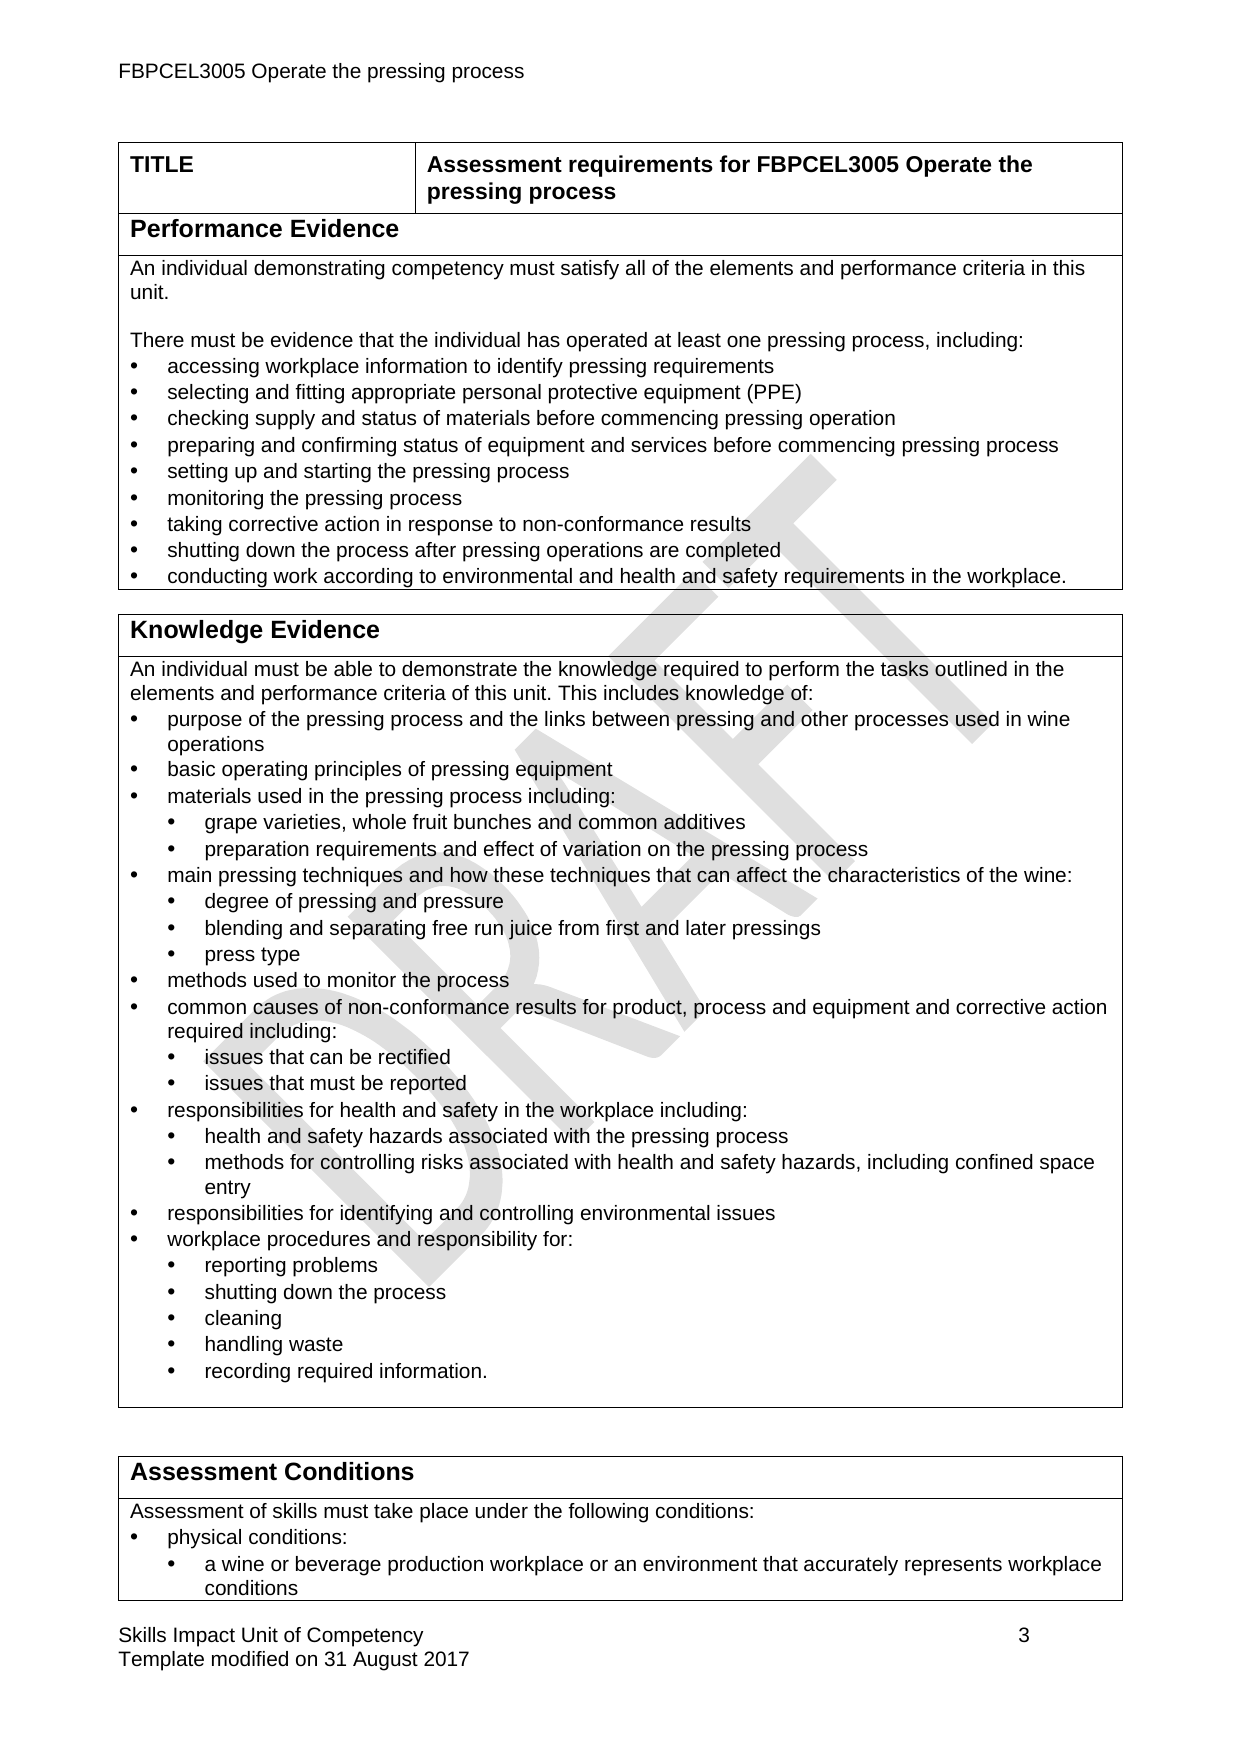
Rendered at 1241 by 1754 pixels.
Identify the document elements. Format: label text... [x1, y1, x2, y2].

table_cell An individual demonstrating competency must satisfy all of the elements and performance criteria in this unit. There must be evidence that the individual has operated at least one pressing process, including: accessing workplace information to identify pressing requirements selecting and fitting appropriate personal protective equipment (PPE) checking supply and status of materials before commencing pressing operation preparing and confirming status of equipment and services before commencing pressing process setting up and starting the pressing process monitoring the pressing process taking corrective action in response to non-conformance results shutting down the process after pressing operations are completed conducting work according to environmental and health and safety requirements in the workplace. [119, 256, 1122, 589]
table_header Assessment requirements for FBPCEL3005 Operate the pressing process [416, 143, 1122, 212]
table_header Knowledge Evidence [119, 615, 1122, 656]
table_header Assessment Conditions [119, 1457, 1122, 1498]
table_cell Performance Evidence [119, 214, 1122, 255]
table_cell An individual must be able to demonstrate the knowledge required to perform the tasks outlined in the elements and performance criteria of this unit. This includes knowledge of: purpose of the pressing process and the links between pressing and other processes used in wine operations basic operating principles of pressing equipment materials used in the pressing process including: grape varieties, whole fruit bunches and common additives preparation requirements and effect of variation on the pressing process main pressing techniques and how these techniques that can affect the characteristics of the wine: degree of pressing and pressure blending and separating free run juice from first and later pressings press type methods used to monitor the process common causes of non-conformance results for product, process and equipment and corrective action required including: issues that can be rectified issues that must be reported responsibilities for health and safety in the workplace including: health and safety hazards associated with the pressing process methods for controlling risks associated with health and safety hazards, including confined space entry responsibilities for identifying and controlling environmental issues workplace procedures and responsibility for: reporting problems shutting down the process cleaning handling waste recording required information. [119, 657, 1122, 1407]
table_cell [119, 1499, 1122, 1600]
table_header TITLE [119, 143, 415, 212]
